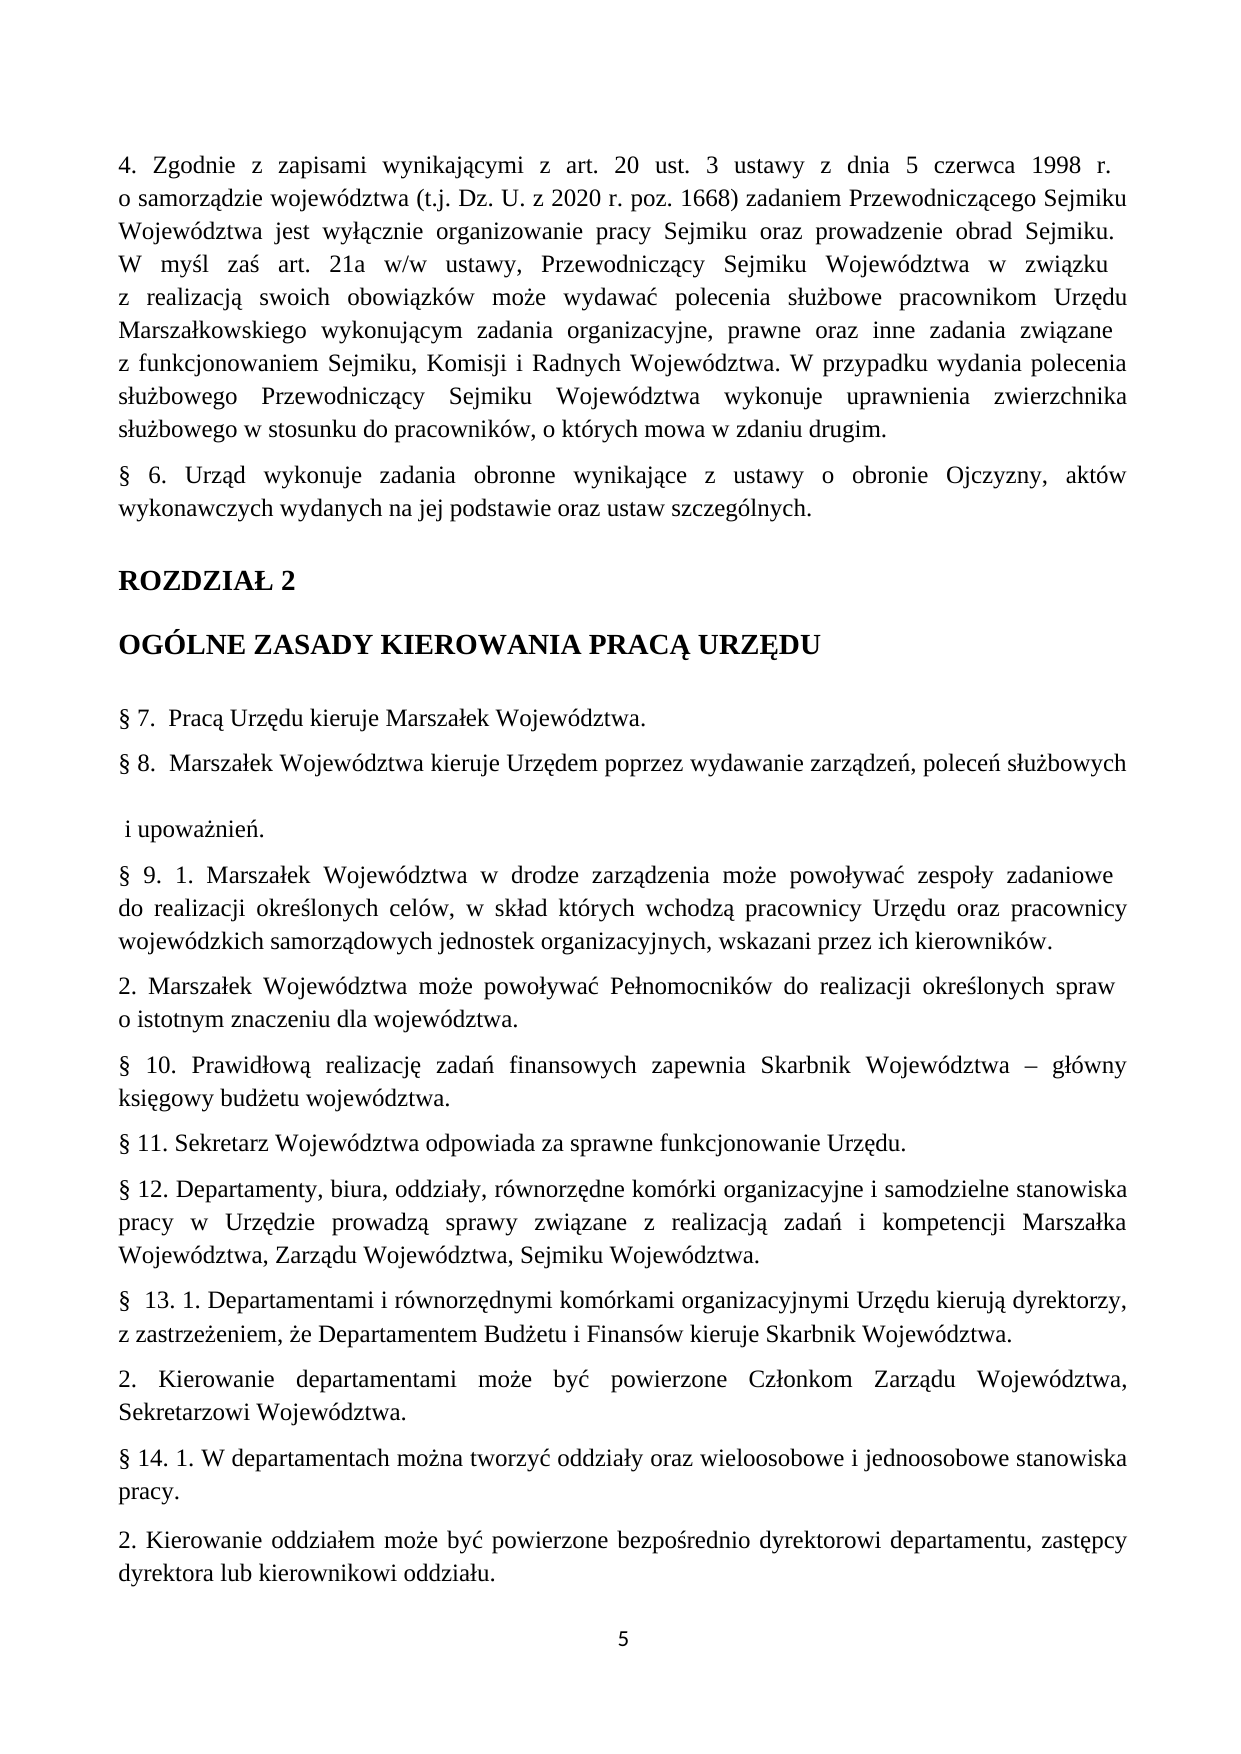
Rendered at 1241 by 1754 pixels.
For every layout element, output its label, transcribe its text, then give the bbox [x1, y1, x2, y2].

text § 12. Departamenty, biura, oddziały, równorzędne komórki organizacyjne i samodzielne stanowiska pracy w Urzędzie prowadzą sprawy związane z realizacją zadań i kompetencji Marszałka Województwa, Zarządu Województwa, Sejmiku Województwa. [118, 1174, 1128, 1269]
text 2. Kierowanie departamentami może być powierzone Członkom Zarządu Województwa, Sekretarzowi Województwa. [118, 1364, 1128, 1426]
text § 10. Prawidłową realizację zadań finansowych zapewnia Skarbnik Województwa – główny księgowy budżetu województwa. [118, 1050, 1128, 1112]
subtitle OGÓLNE ZASADY KIEROWANIA PRACĄ URZĘDU [118, 627, 1128, 660]
text § 13. 1. Departamentami i równorzędnymi komórkami organizacyjnymi Urzędu kierują dyrektorzy, z zastrzeżeniem, że Departamentem Budżetu i Finansów kieruje Skarbnik Województwa. [118, 1286, 1128, 1347]
text § 8. Marszałek Województwa kieruje Urzędem poprzez wydawanie zarządzeń, poleceń służbowych i upoważnień. [118, 748, 1128, 843]
text § 14. 1. W departamentach można tworzyć oddziały oraz wieloosobowe i jednoosobowe stanowiska pracy. [118, 1443, 1128, 1504]
text 2. Kierowanie oddziałem może być powierzone bezpośrednio dyrektorowi departamentu, zastępcy dyrektora lub kierownikowi oddziału. [118, 1525, 1128, 1587]
list § 6. Urząd wykonuje zadania obronne wynikające z ustawy o obronie Ojczyzny, aktów wykonawczych wydanych na jej podstawie oraz ustaw szczególnych. [118, 460, 1128, 521]
text § 11. Sekretarz Województwa odpowiada za sprawne funkcjonowanie Urzędu. [118, 1128, 1128, 1157]
list 4. Zgodnie z zapisami wynikającymi z art. 20 ust. 3 ustawy z dnia 5 czerwca 1998 r. o samorządzie województwa (t.j. Dz. U. z 2020 r. poz. 1668) zadaniem Przewodniczącego Sejmiku Województwa jest wyłącznie organizowanie pracy Sejmiku oraz prowadzenie obrad Sejmiku. W myśl zaś art. 21a w/w ustawy, Przewodniczący Sejmiku Województwa w związku z realizacją swoich obowiązków może wydawać polecenia służbowe pracownikom Urzędu Marszałkowskiego wykonującym zadania organizacyjne, prawne oraz inne zadania związane z funkcjonowaniem Sejmiku, Komisji i Radnych Województwa. W przypadku wydania polecenia służbowego Przewodniczący Sejmiku Województwa wykonuje uprawnienia zwierzchnika służbowego w stosunku do pracowników, o których mowa w zdaniu drugim. [118, 150, 1128, 443]
text § 9. 1. Marszałek Województwa w drodze zarządzenia może powoływać zespoły zadaniowe do realizacji określonych celów, w skład których wchodzą pracownicy Urzędu oraz pracownicy wojewódzkich samorządowych jednostek organizacyjnych, wskazani przez ich kierowników. [118, 860, 1128, 955]
text 2. Marszałek Województwa może powoływać Pełnomocników do realizacji określonych spraw o istotnym znaczeniu dla województwa. [118, 971, 1128, 1033]
subtitle ROZDZIAŁ 2 [118, 563, 1128, 597]
text § 7. Pracą Urzędu kieruje Marszałek Województwa. [118, 703, 1128, 732]
